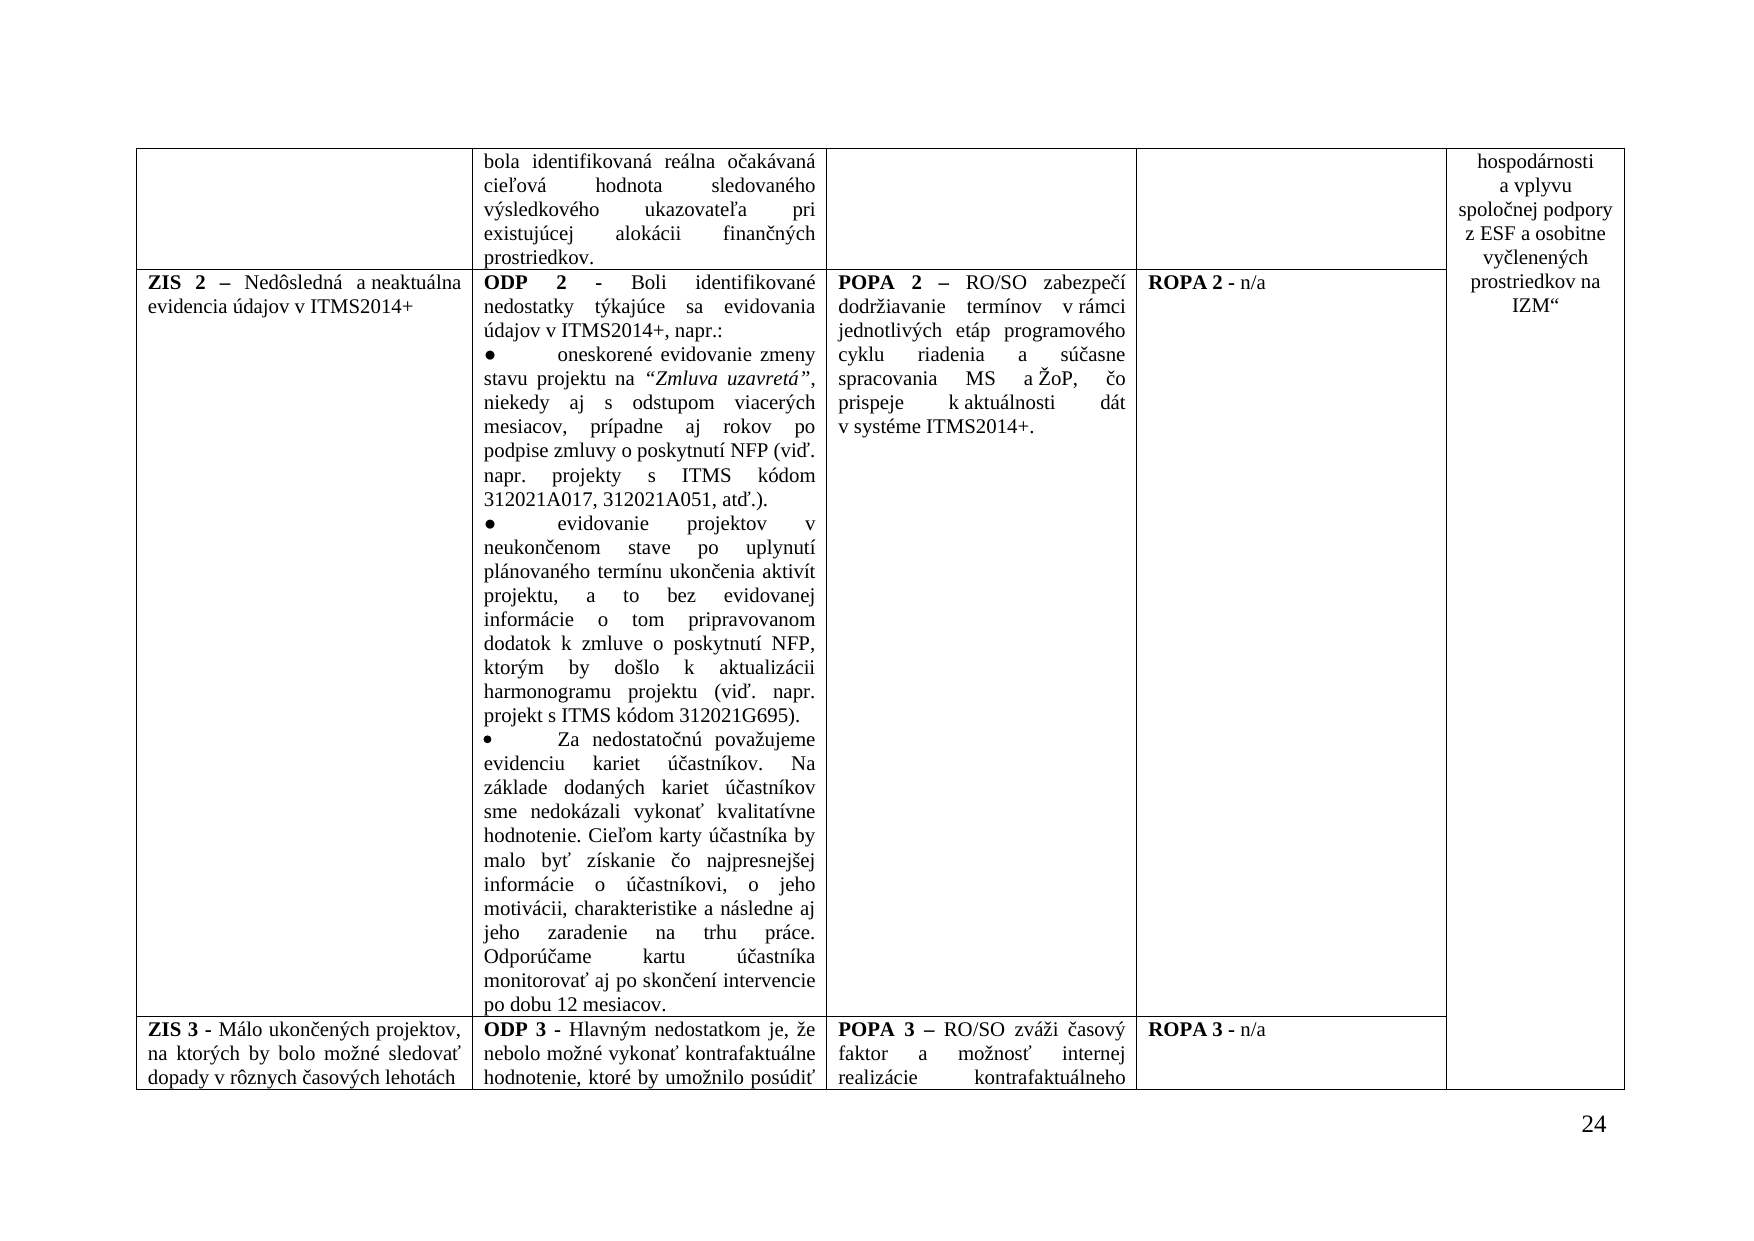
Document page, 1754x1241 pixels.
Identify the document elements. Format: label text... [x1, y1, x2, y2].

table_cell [1447, 149, 1624, 1089]
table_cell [137, 149, 472, 269]
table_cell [827, 1017, 1136, 1089]
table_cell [137, 1017, 472, 1089]
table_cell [1137, 149, 1446, 269]
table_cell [473, 1017, 826, 1089]
table_cell ODP 2 - Boli identifikované nedostatky týkajúce sa evidovania údajov v ITMS2014+, napr.: oneskorené evidovanie zmeny stavu projektu na “Zmluva uzavretá”, niekedy aj s odstupom viacerých mesiacov, prípadne aj rokov po podpise zmluvy o poskytnutí NFP (viď. napr. projekty s ITMS kódom 312021A017, 312021A051, atď.). evidovanie projektov v neukončenom stave po uplynutí plánovaného termínu ukončenia aktivít projektu, a to bez evidovanej informácie o tom pripravovanom dodatok k zmluve o poskytnutí NFP, ktorým by došlo k aktualizácii harmonogramu projektu (viď. napr. projekt s ITMS kódom 312021G695). Za nedostatočnú považujeme evidenciu kariet účastníkov. Na základe dodaných kariet účastníkov sme nedokázali vykonať kvalitatívne hodnotenie. Cieľom karty účastníka by malo byť získanie čo najpresnejšej informácie o účastníkovi, o jeho motivácii, charakteristike a následne aj jeho zaradenie na trhu práce. Odporúčame kartu účastníka monitorovať aj po skončení intervencie po dobu 12 mesiacov. [473, 270, 826, 1016]
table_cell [473, 149, 826, 269]
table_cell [827, 149, 1136, 269]
table_cell ROPA 2 - n/a [1137, 270, 1446, 1016]
table_cell ROPA 3 - n/a [1137, 1017, 1446, 1089]
table_cell ZIS 2 – Nedôsledná a neaktuálna evidencia údajov v ITMS2014+ [137, 270, 472, 1016]
table_cell POPA 2 – RO/SO zabezpečí dodržiavanie termínov v rámci jednotlivých etáp programového cyklu riadenia a súčasne spracovania MS a ŽoP, čo prispeje k aktuálnosti dát v systéme ITMS2014+. [827, 270, 1136, 1016]
